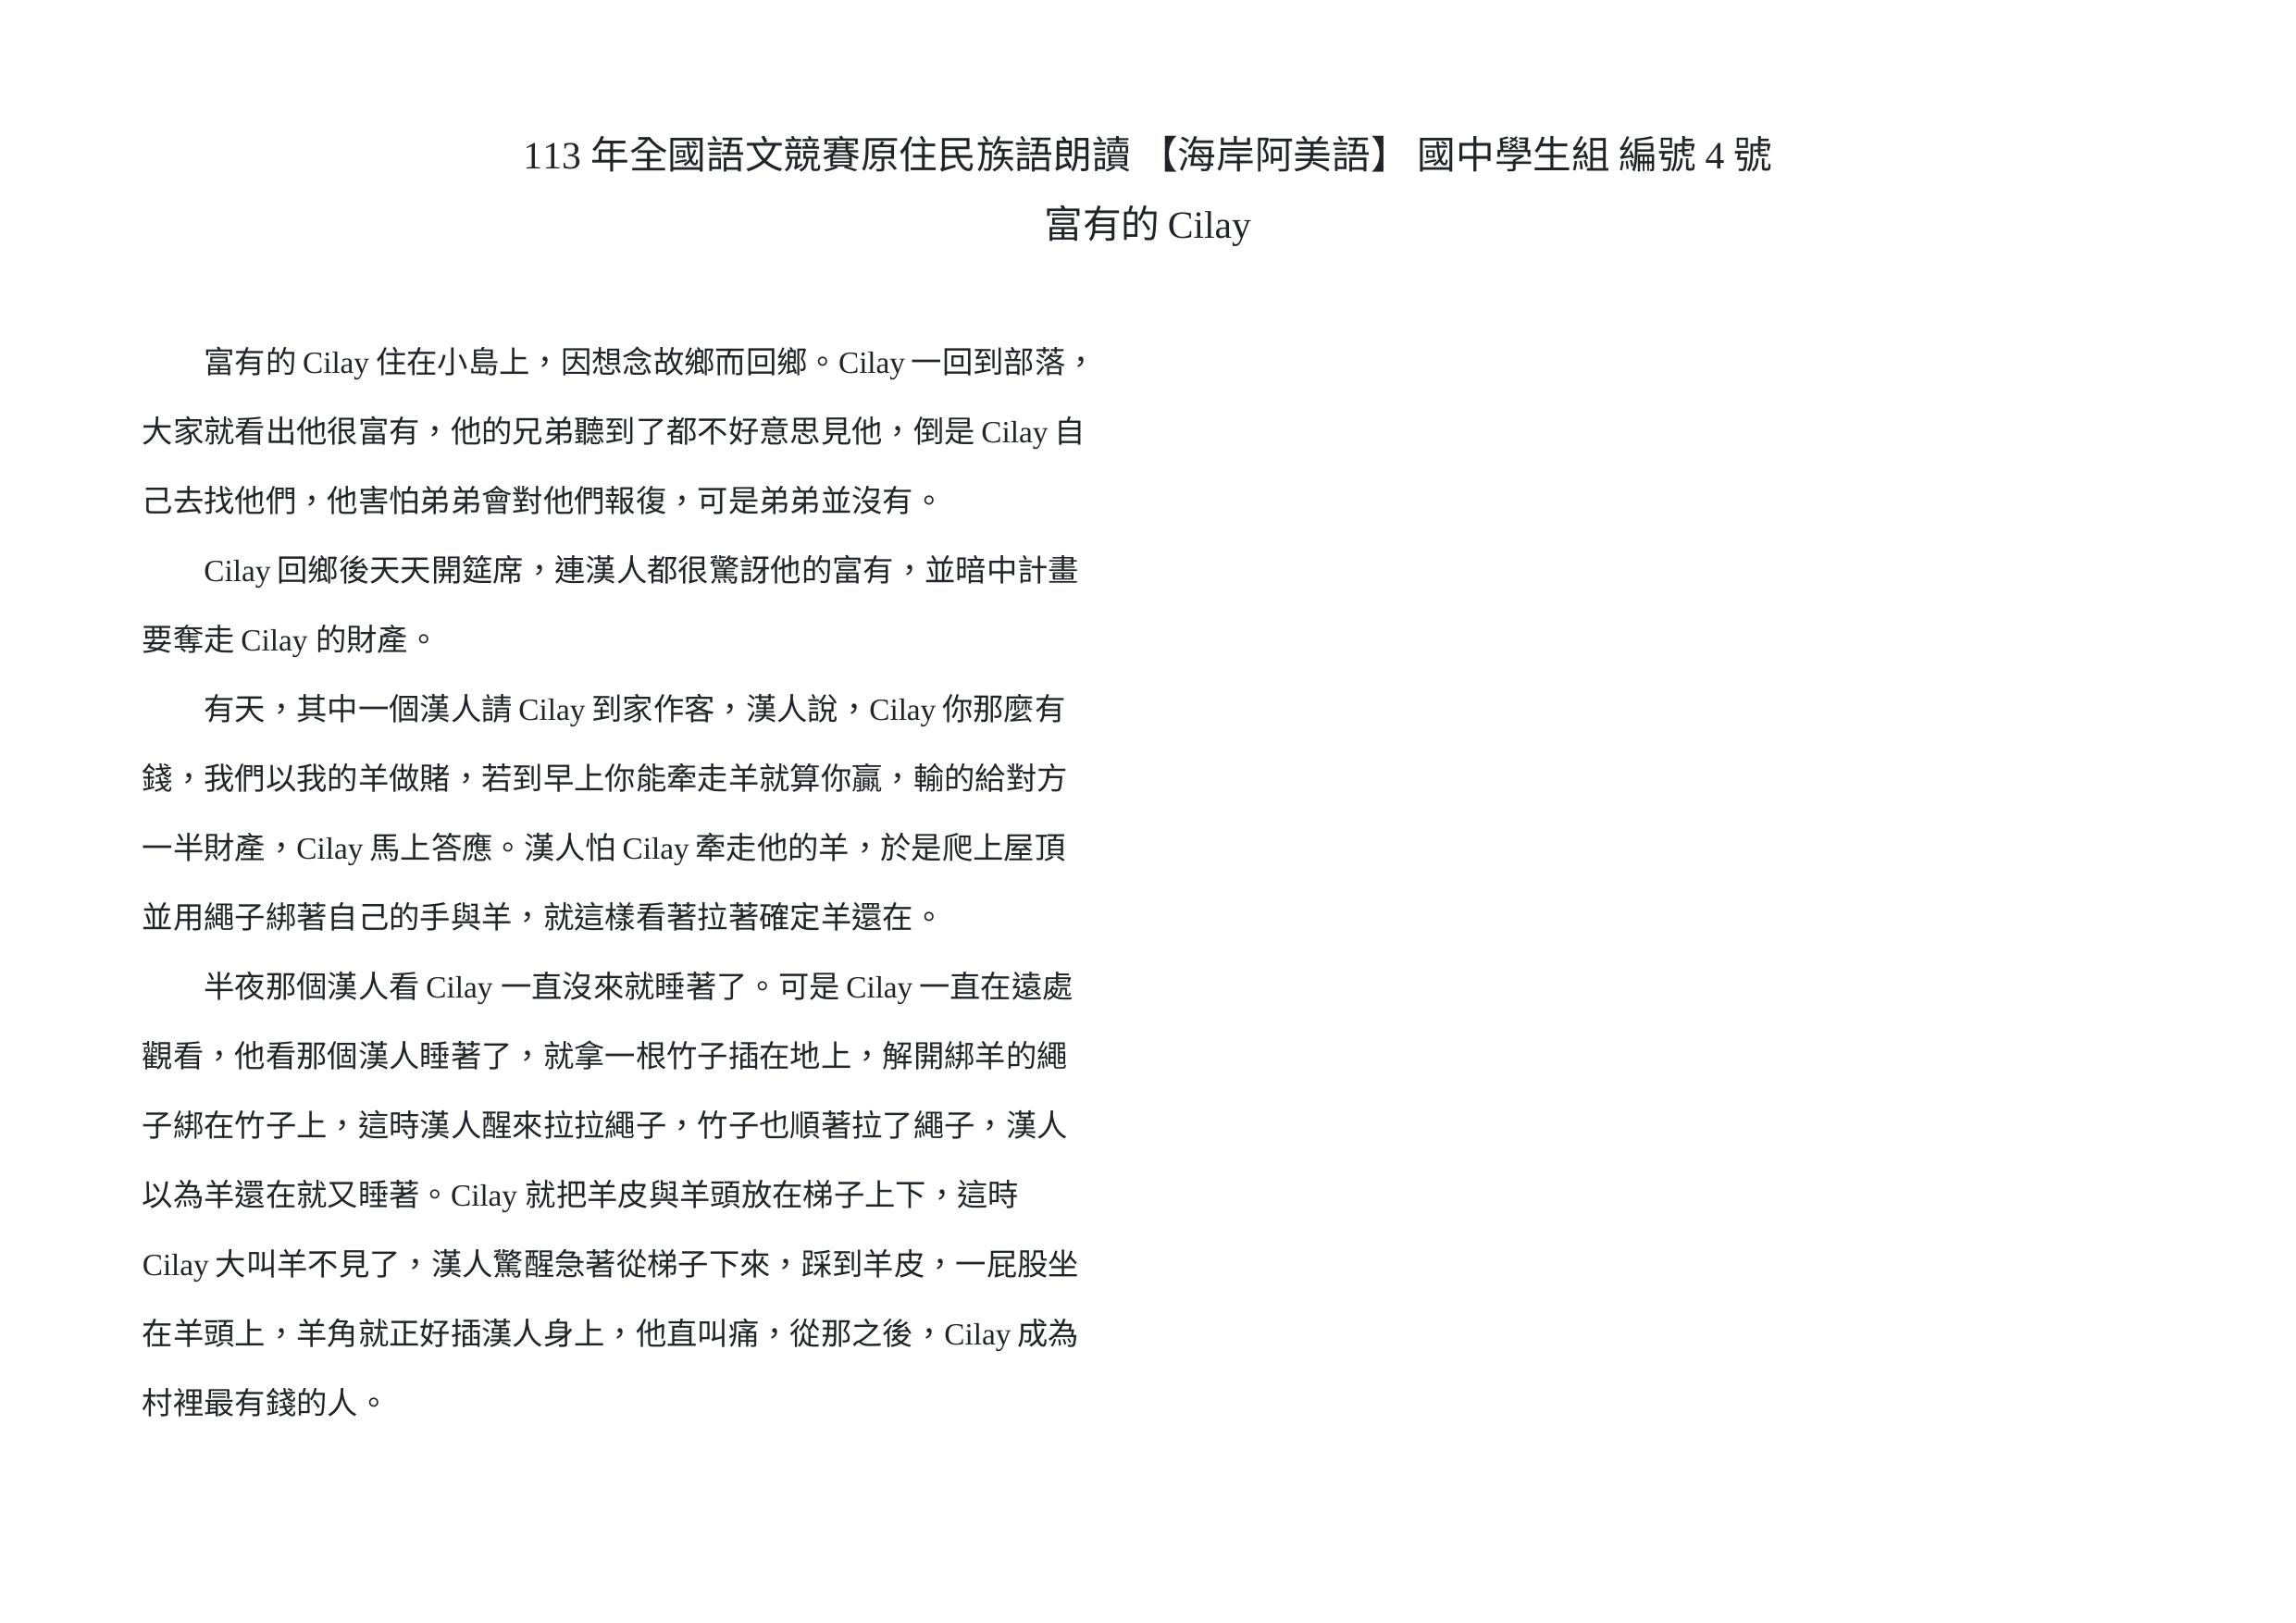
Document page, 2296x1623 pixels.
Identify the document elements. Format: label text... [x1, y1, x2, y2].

text Cilay回鄉後天天開筵席，連漢人都很驚訝他的富有，並暗中計畫要奪走Cilay 的財產。 [142, 534, 1090, 673]
text 富有的Cilay住在小島上，因想念故鄉而回鄉。Cilay一回到部落，大家就看出他很富有，他的兄弟聽到了都不好意思見他，倒是Cilay自己去找他們，他害怕弟弟會對他們報復，可是弟弟並沒有。 [142, 326, 1090, 534]
text 半夜那個漢人看Cilay 一直沒來就睡著了。可是Cilay一直在遠處觀看，他看那個漢人睡著了，就拿一根竹子插在地上，解開綁羊的繩子綁在竹子上，這時漢人醒來拉拉繩子，竹子也順著拉了繩子，漢人以為羊還在就又睡著。Cilay 就把羊皮與羊頭放在梯子上下，這時Cilay大叫羊不見了，漢人驚醒急著從梯子下來，踩到羊皮，一屁股坐在羊頭上，羊角就正好插漢人身上，他直叫痛，從那之後，Cilay成為村裡最有錢的人。 [142, 950, 1090, 1436]
text 有天，其中一個漢人請Cilay到家作客，漢人說，Cilay你那麼有錢，我們以我的羊做賭，若到早上你能牽走羊就算你贏，輸的給對方一半財產，Cilay馬上答應。漢人怕Cilay牽走他的羊，於是爬上屋頂並用繩子綁著自己的手與羊，就這樣看著拉著確定羊還在。 [142, 673, 1090, 950]
text 113 年全國語文競賽原住民族語朗讀 【海岸阿美語】 國中學生組 編號 4 號 [142, 118, 2153, 187]
text 富有的Cilay [142, 187, 2153, 256]
